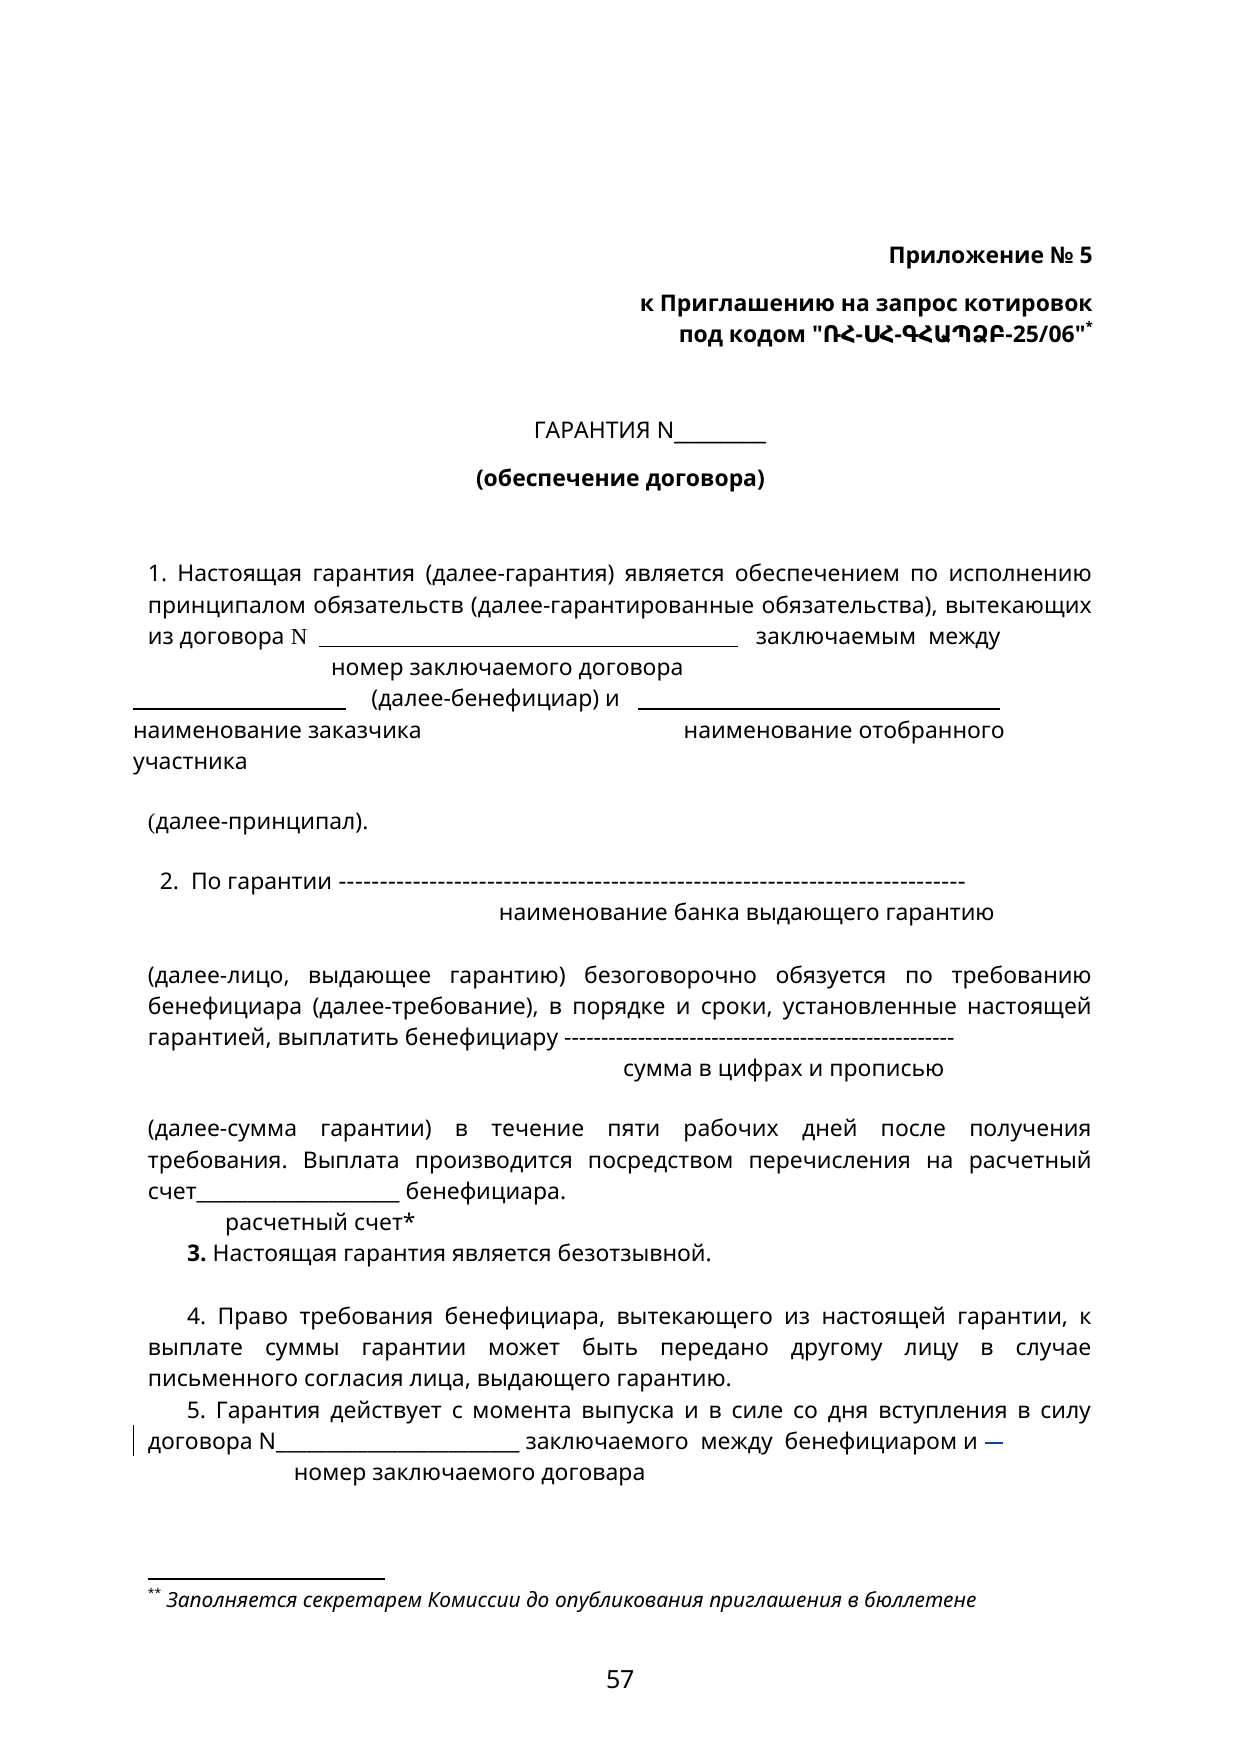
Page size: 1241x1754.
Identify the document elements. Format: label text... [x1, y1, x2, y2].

text (далее-принципал). [148, 805, 1092, 836]
text (далее-лицо, выдающее гарантию) безоговорочно обязуется по требованию бенефициара (далее-требование), в порядке и сроки, установленные настоящей гарантией, выплатить бенефициару ----------------------------------------------------- [148, 958, 1092, 1052]
text 4. Право требования бенефициара, вытекающего из настоящей гарантии, к выплате суммы гарантии может быть передано другому лицу в случае письменного согласия лица, выдающего гарантию. [148, 1300, 1092, 1393]
text наименование заказчика наименование отобранного участника [133, 713, 1092, 776]
text ГАРАНТИЯ N________ [148, 413, 1092, 445]
text 3. Настоящая гарантия является безотзывной. [148, 1237, 1092, 1268]
text Приложение № 5 [148, 238, 1092, 270]
text 5. Гарантия действует с момента выпуска и в силе со дня вступления в силу договора N________________________ заключаемого между бенефициаром и [148, 1393, 1092, 1456]
text (далее-сумма гарантии) в течение пяти рабочих дней после получения требования. Выплата производится посредством перечисления на расчетный счет____________________ бенефициара. [148, 1112, 1092, 1206]
text наименование банка выдающего гарантию [148, 896, 1092, 927]
text 2. По гарантии ---------------------------------------------------------------------------- [148, 865, 1092, 896]
text _____ (далее-бенефициар) и ____ [133, 682, 1092, 713]
text к Приглашению на запрос котировок под кодом "ՌՀ-ՍՀ-ԳՀԱՊՁԲ-25/06"* [148, 286, 1092, 349]
text (обеспечение договора) [207, 461, 1034, 493]
text 1. Настоящая гарантия (далее-гарантия) является обеспечением по исполнению принципалом обязательств (далее-гарантированные обязательства), вытекающих из договора N заключаемым между [148, 557, 1092, 651]
text сумма в цифрах и прописью [148, 1052, 1092, 1083]
text номер заключаемого договара [148, 1456, 1092, 1487]
text расчетный счет* [148, 1206, 1092, 1237]
text номер заключаемого договора [148, 651, 1092, 682]
